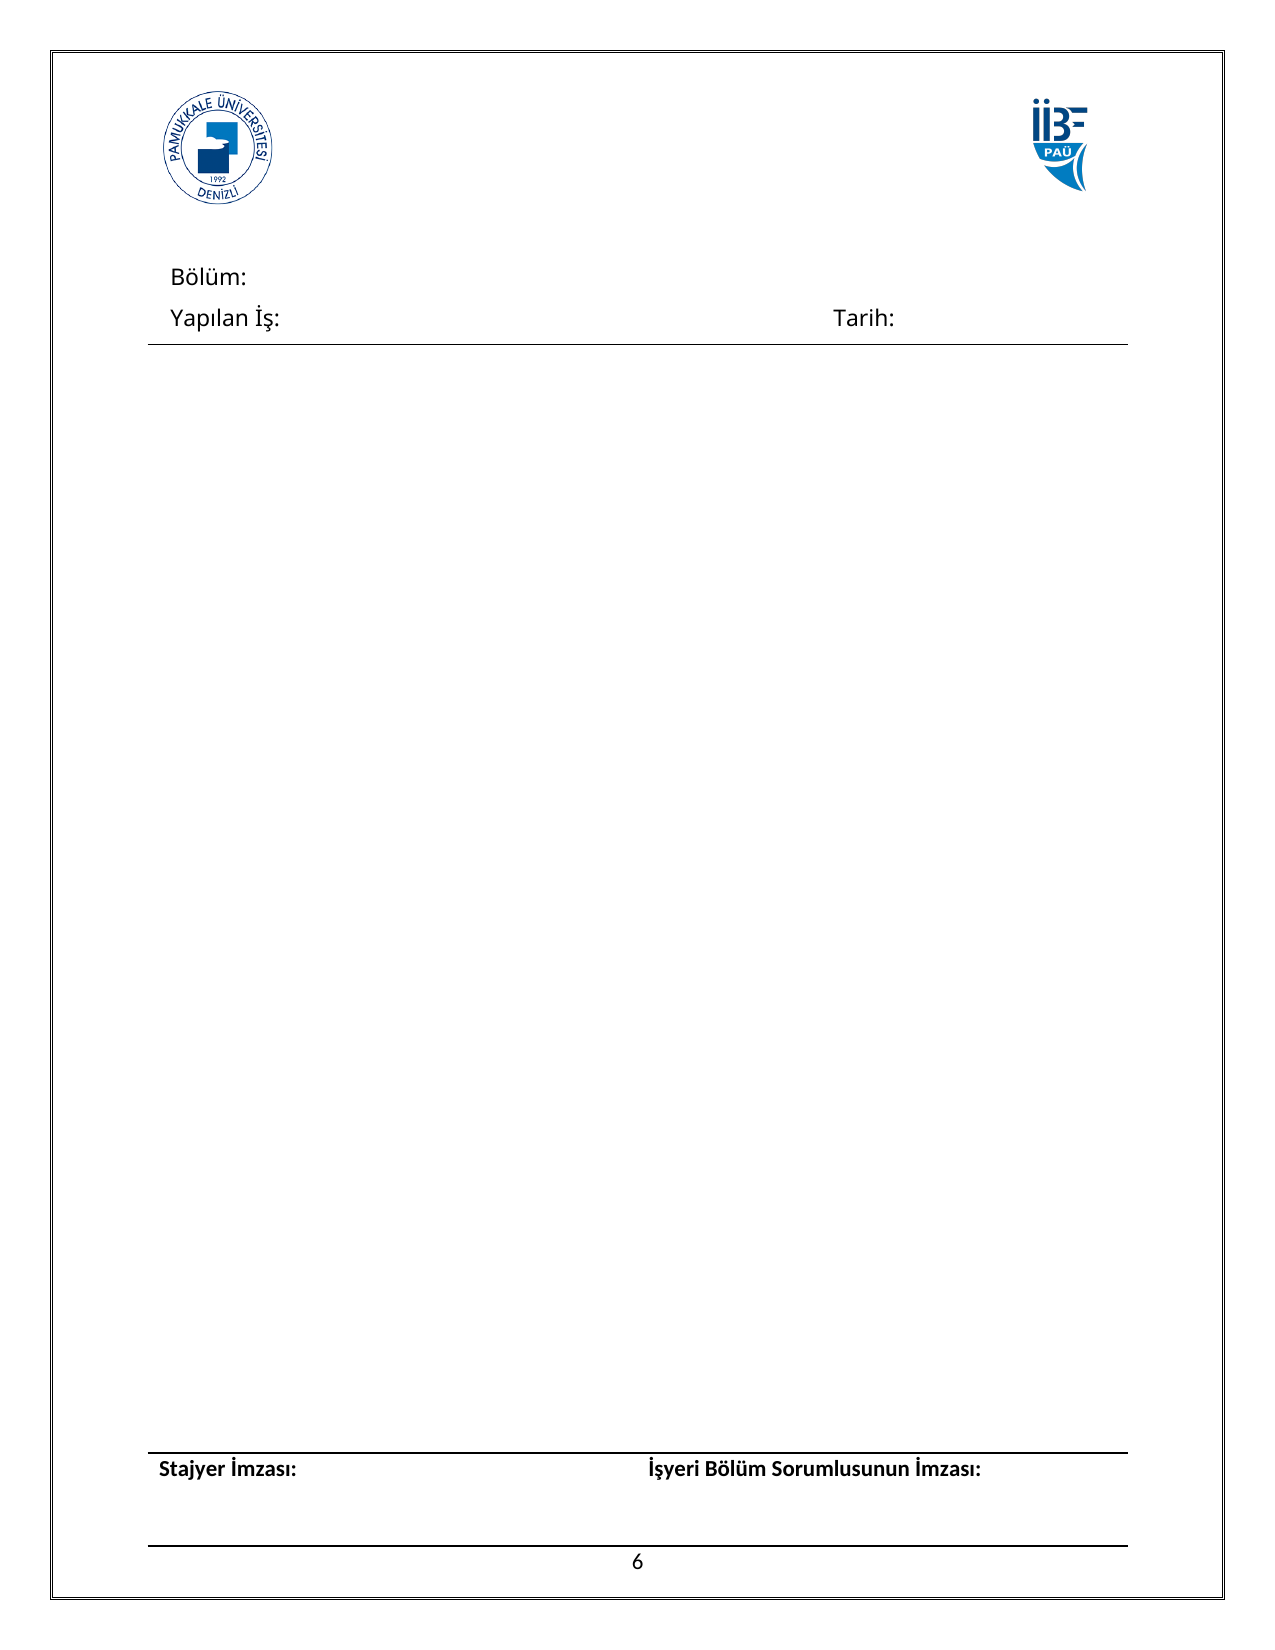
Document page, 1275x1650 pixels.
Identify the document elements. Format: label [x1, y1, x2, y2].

picture [161, 89, 274, 206]
picture [1022, 81, 1101, 210]
